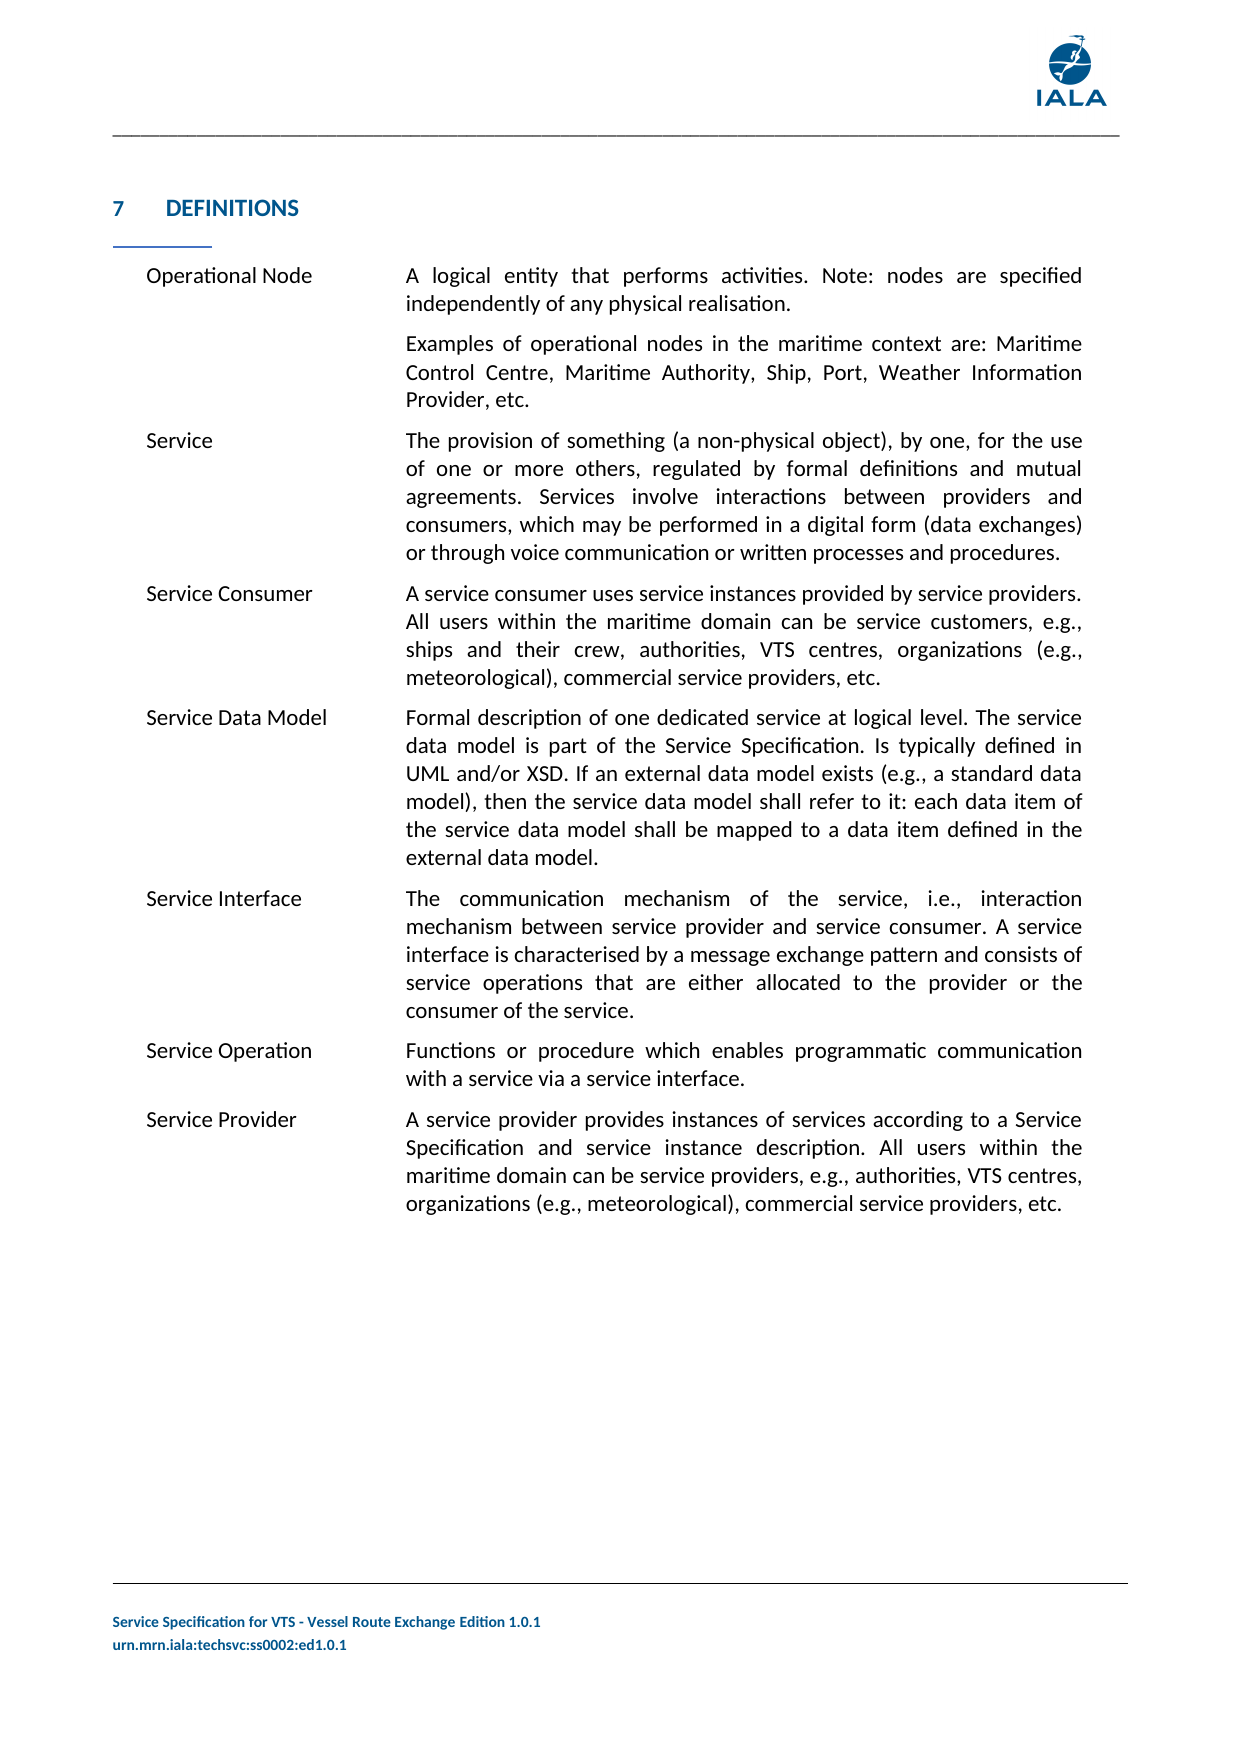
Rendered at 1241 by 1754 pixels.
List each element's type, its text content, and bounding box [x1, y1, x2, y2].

picture [1021, 27, 1119, 122]
table_cell Service Interface [135, 884, 394, 1037]
table_cell A service provider provides instances of services according to a Service Specification and service instance description. All users within the maritime domain can be service providers, e.g., authorities, VTS centres, organizations (e.g., meteorological), commercial service providers, etc. [394, 1105, 1095, 1230]
table_cell Service Provider [135, 1105, 394, 1230]
table_header A logical entity that performs activities. Note: nodes are specified independently of any physical realisation. Examples of operational nodes in the maritime context are: Maritime Control Centre, Maritime Authority, Ship, Port, Weather Information Provider, etc. [394, 261, 1095, 426]
table_cell Service Data Model [135, 703, 394, 884]
subtitle Definitions [112, 192, 1128, 222]
table_cell Service [135, 426, 394, 579]
table_cell The provision of something (a non-physical object), by one, for the use of one or more others, regulated by formal definitions and mutual agreements. Services involve interactions between providers and consumers, which may be performed in a digital form (data exchanges) or through voice communication or written processes and procedures. [394, 426, 1095, 579]
table_cell Functions or procedure which enables programmatic communication with a service via a service interface. [394, 1037, 1095, 1105]
table_cell A service consumer uses service instances provided by service providers. All users within the maritime domain can be service customers, e.g., ships and their crew, authorities, VTS centres, organizations (e.g., meteorological), commercial service providers, etc. [394, 579, 1095, 703]
table_cell Formal description of one dedicated service at logical level. The service data model is part of the Service Specification. Is typically defined in UML and/or XSD. If an external data model exists (e.g., a standard data model), then the service data model shall refer to it: each data item of the service data model shall be mapped to a data item defined in the external data model. [394, 703, 1095, 884]
table_header Operational Node [135, 261, 394, 426]
table_cell Service Operation [135, 1037, 394, 1105]
table_cell The communication mechanism of the service, i.e., interaction mechanism between service provider and service consumer. A service interface is characterised by a message exchange pattern and consists of service operations that are either allocated to the provider or the consumer of the service. [394, 884, 1095, 1037]
table_cell Service Consumer [135, 579, 394, 703]
